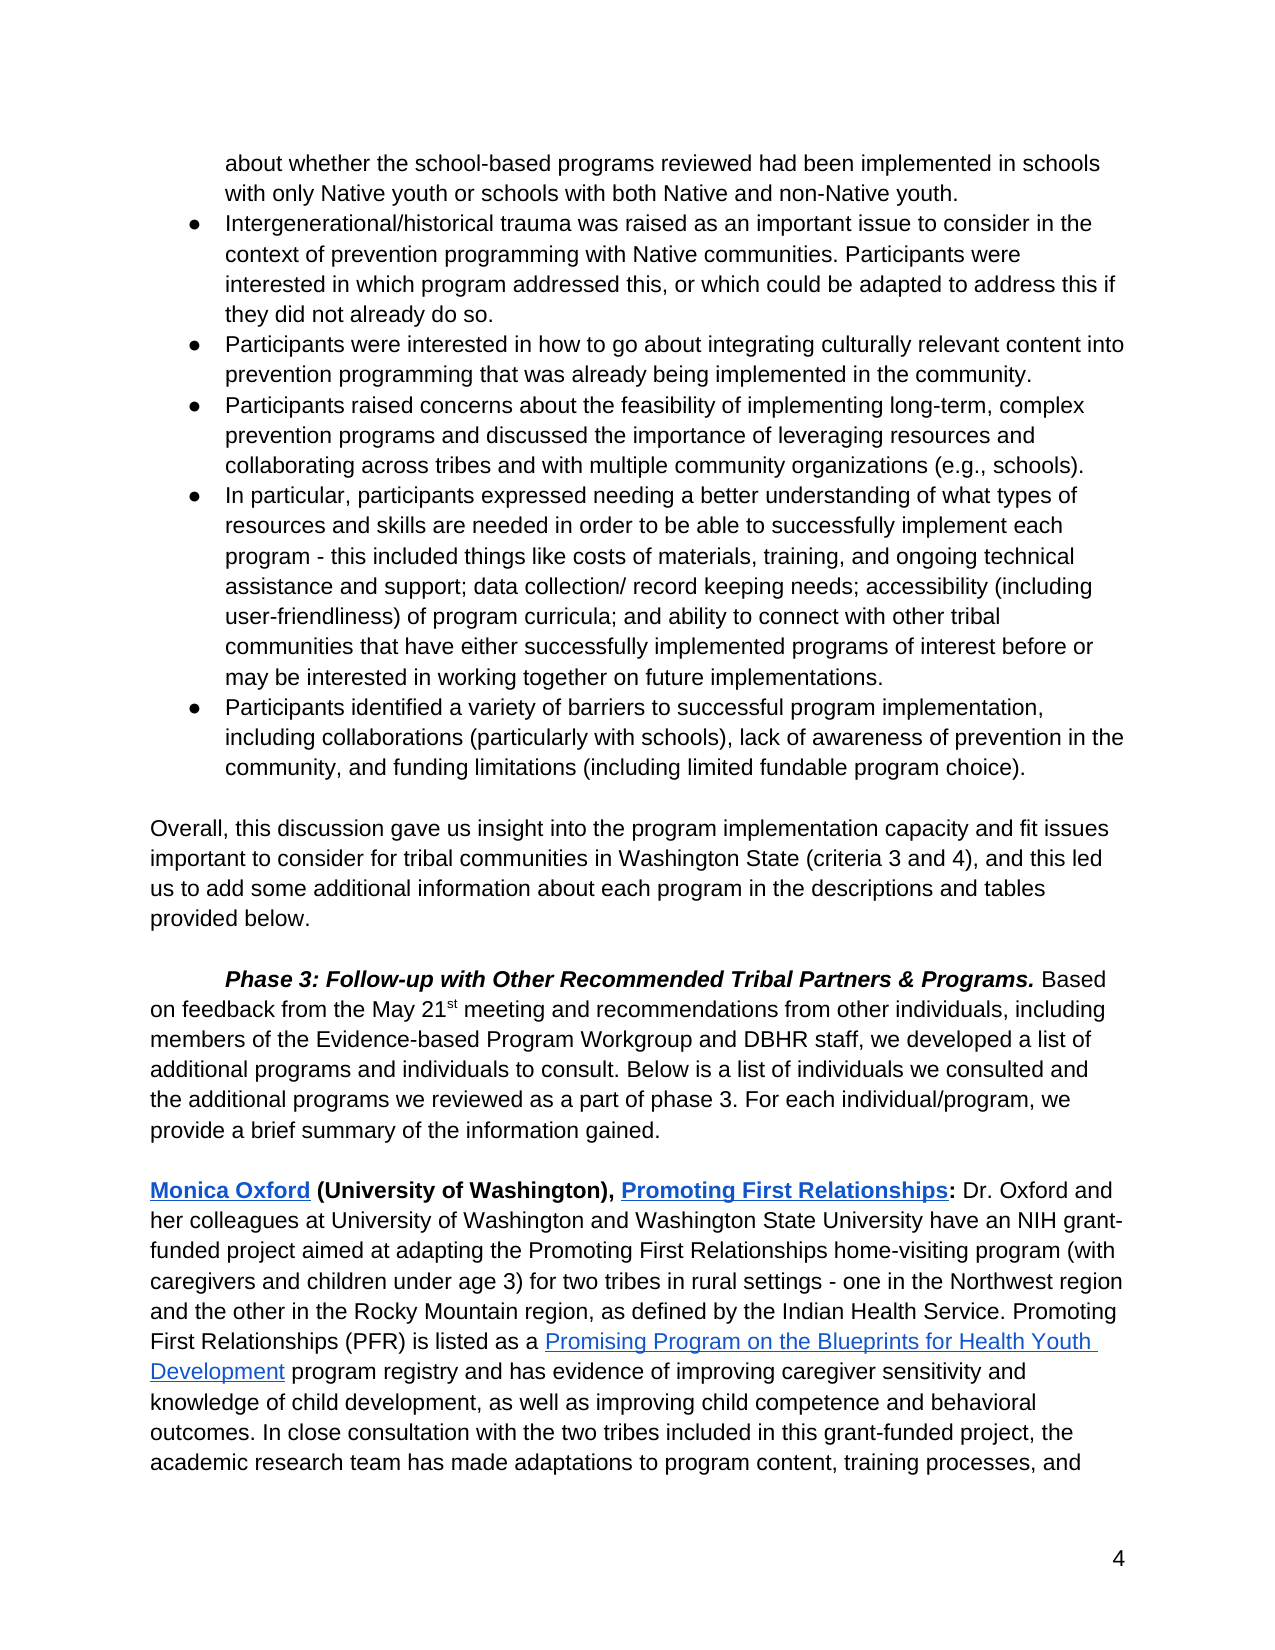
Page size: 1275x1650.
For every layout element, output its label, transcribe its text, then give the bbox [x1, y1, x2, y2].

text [150, 1177, 1125, 1475]
list Participants were interested in how to go about integrating culturally relevant content into prevention programming that was already being implemented in the community. [187, 331, 1125, 388]
list In particular, participants expressed needing a better understanding of what types of resources and skills are needed in order to be able to successfully implement each program - this included things like costs of materials, training, and ongoing technical assistance and support; data collection/ record keeping needs; accessibility (including user-friendliness) of program curricula; and ability to connect with other tribal communities that have either successfully implemented programs of interest before or may be interested in working together on future implementations. [187, 482, 1125, 690]
list Participants identified a variety of barriers to successful program implementation, including collaborations (particularly with schools), lack of awareness of prevention in the community, and funding limitations (including limited fundable program choice). [187, 694, 1125, 781]
text Phase 3: Follow-up with Other Recommended Tribal Partners & Programs. Based on feedback from the May 21st meeting and recommendations from other individuals, including members of the Evidence-based Program Workgroup and DBHR staff, we developed a list of additional programs and individuals to consult. Below is a list of individuals we consulted and the additional programs we reviewed as a part of phase 3. For each individual/program, we provide a brief summary of the information gained. [150, 966, 1125, 1143]
list Participants raised concerns about the feasibility of implementing long-term, complex prevention programs and discussed the importance of leveraging resources and collaborating across tribes and with multiple community organizations (e.g., schools). [187, 392, 1125, 478]
list Intergenerational/historical trauma was raised as an important issue to consider in the context of prevention programming with Native communities. Participants were interested in which program addressed this, or which could be adapted to address this if they did not already do so. [187, 210, 1125, 327]
text Overall, this discussion gave us insight into the program implementation capacity and fit issues important to consider for tribal communities in Washington State (criteria 3 and 4), and this led us to add some additional information about each program in the descriptions and tables provided below. [150, 814, 1125, 932]
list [187, 150, 1125, 207]
